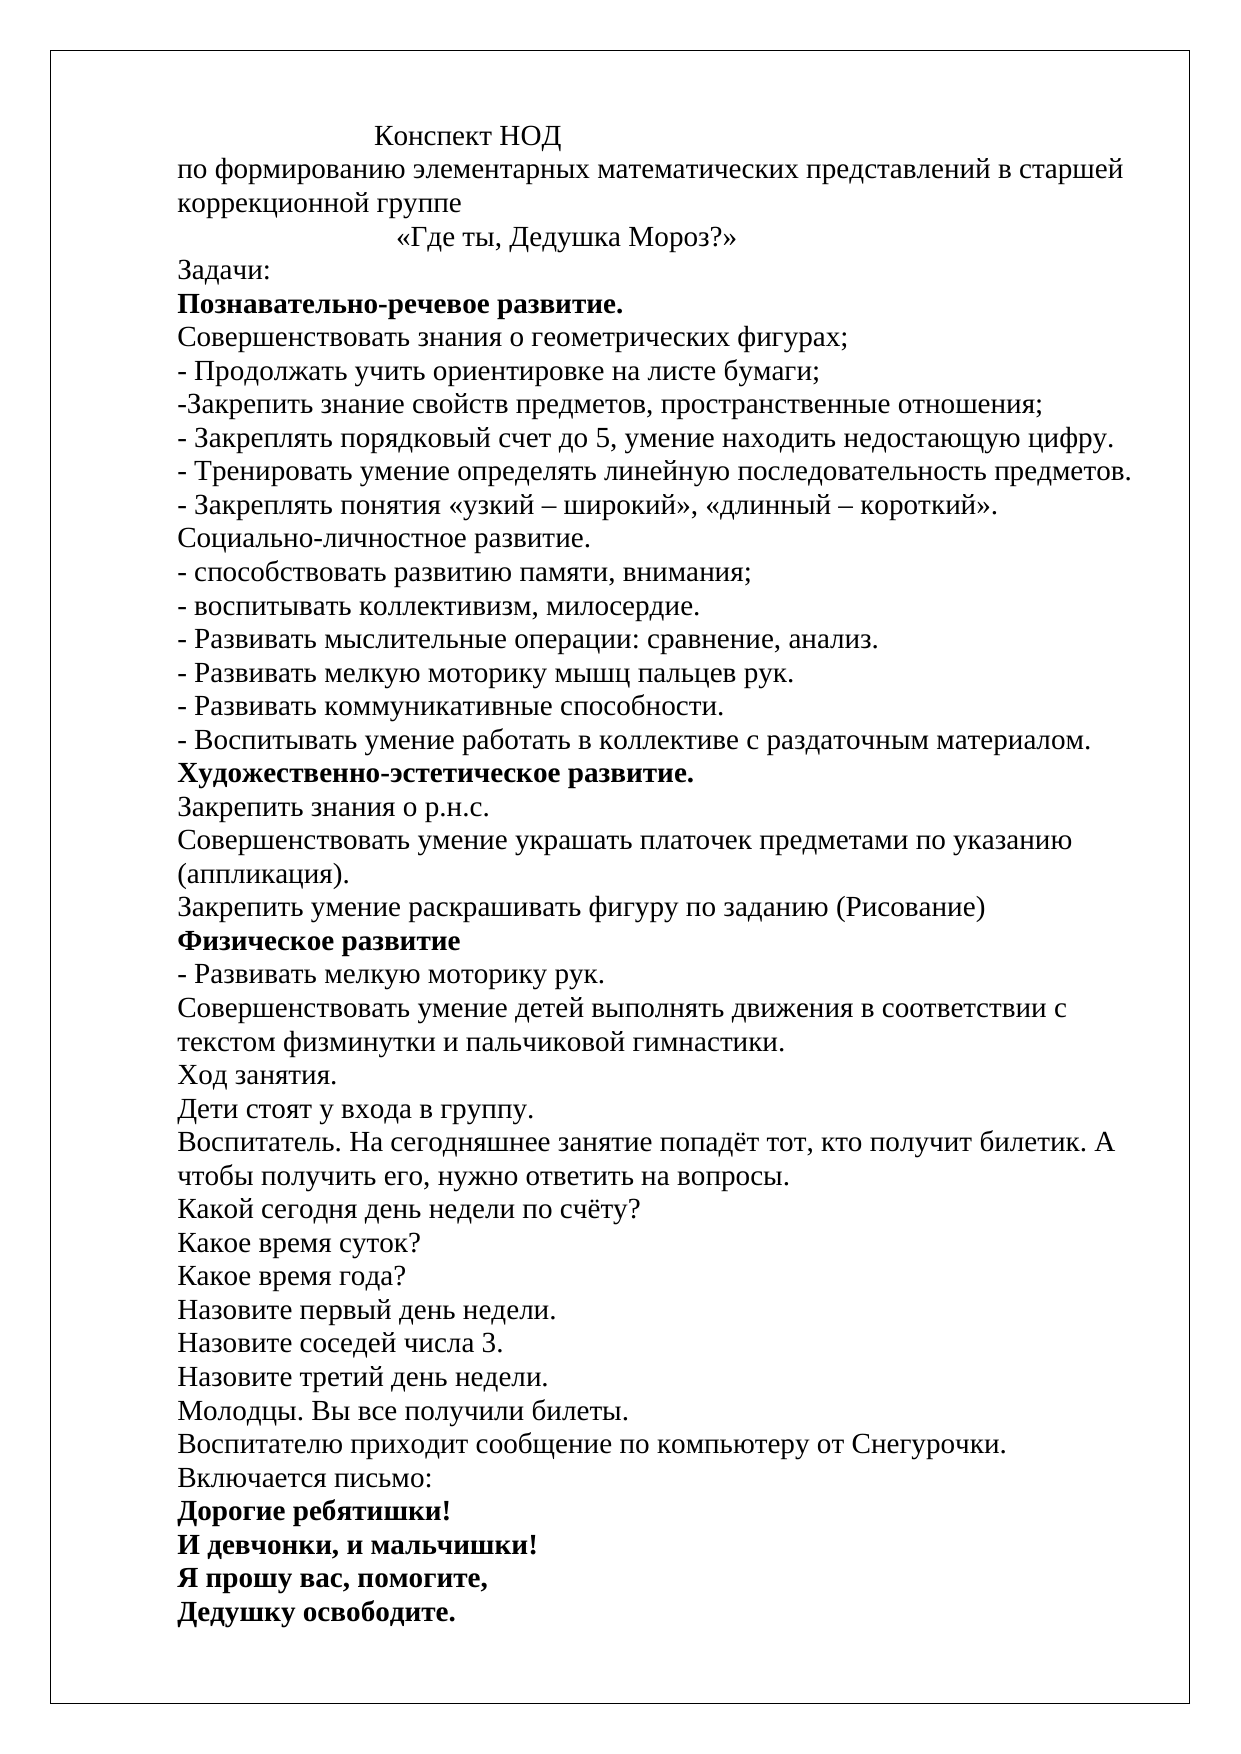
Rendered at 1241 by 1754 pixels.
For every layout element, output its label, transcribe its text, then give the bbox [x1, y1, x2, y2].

text Молодцы. Вы все получили билеты. [177, 1393, 1152, 1426]
text Воспитателю приходит сообщение по компьютеру от Снегурочки. Включается письмо: [177, 1426, 1152, 1493]
text -Закрепить знание свойств предметов, пространственные отношения; [177, 386, 1152, 420]
text Дорогие ребятишки! [177, 1493, 1152, 1527]
text - Тренировать умение определять линейную последовательность предметов. [177, 453, 1152, 487]
text - Продолжать учить ориентировке на листе бумаги; [177, 353, 1152, 386]
text Конспект НОД [177, 118, 1152, 152]
text И девчонки, и мальчишки! [177, 1527, 1152, 1560]
text Ход занятия. [177, 1057, 1152, 1091]
text Дедушку освободите. [177, 1594, 1152, 1627]
text Назовите третий день недели. [177, 1359, 1152, 1393]
text - Развивать мелкую моторику рук. [177, 957, 1152, 990]
text Назовите первый день недели. [177, 1292, 1152, 1326]
text - Развивать мелкую моторику мышц пальцев рук. [177, 655, 1152, 688]
text - Развивать мыслительные операции: сравнение, анализ. [177, 621, 1152, 655]
text «Где ты, Дедушка Мороз?» [177, 219, 1152, 252]
text Познавательно-речевое развитие. [177, 286, 1152, 319]
text - Развивать коммуникативные способности. [177, 688, 1152, 722]
text - воспитывать коллективизм, милосердие. [177, 588, 1152, 621]
text Социально-личностное развитие. [177, 521, 1152, 554]
text Совершенствовать знания о геометрических фигурах; [177, 319, 1152, 353]
text Закрепить знания о р.н.с. [177, 789, 1152, 822]
text - Закреплять понятия «узкий – широкий», «длинный – короткий». [177, 487, 1152, 521]
text - Воспитывать умение работать в коллективе с раздаточным материалом. [177, 722, 1152, 755]
text Какое время года? [177, 1258, 1152, 1292]
text по формированию элементарных математических представлений в старшей коррекционной группе [177, 152, 1152, 219]
text Я прошу вас, помогите, [177, 1560, 1152, 1594]
text Назовите соседей числа 3. [177, 1326, 1152, 1359]
text - Закреплять порядковый счет до 5, умение находить недостающую цифру. [177, 420, 1152, 453]
text Воспитатель. На сегодняшнее занятие попадёт тот, кто получит билетик. А чтобы получить его, нужно ответить на вопросы. [177, 1124, 1152, 1191]
text Художественно-эстетическое развитие. [177, 755, 1152, 789]
text Физическое развитие [177, 923, 1152, 957]
text Совершенствовать умение детей выполнять движения в соответствии с текстом физминутки и пальчиковой гимнастики. [177, 990, 1152, 1057]
text Закрепить умение раскрашивать фигуру по заданию (Рисование) [177, 889, 1152, 923]
text Какой сегодня день недели по счёту? [177, 1191, 1152, 1225]
text Дети стоят у входа в группу. [177, 1091, 1152, 1124]
text - способствовать развитию памяти, внимания; [177, 554, 1152, 588]
text Совершенствовать умение украшать платочек предметами по указанию (аппликация). [177, 822, 1152, 889]
text Задачи: [177, 252, 1152, 286]
text Какое время суток? [177, 1225, 1152, 1258]
